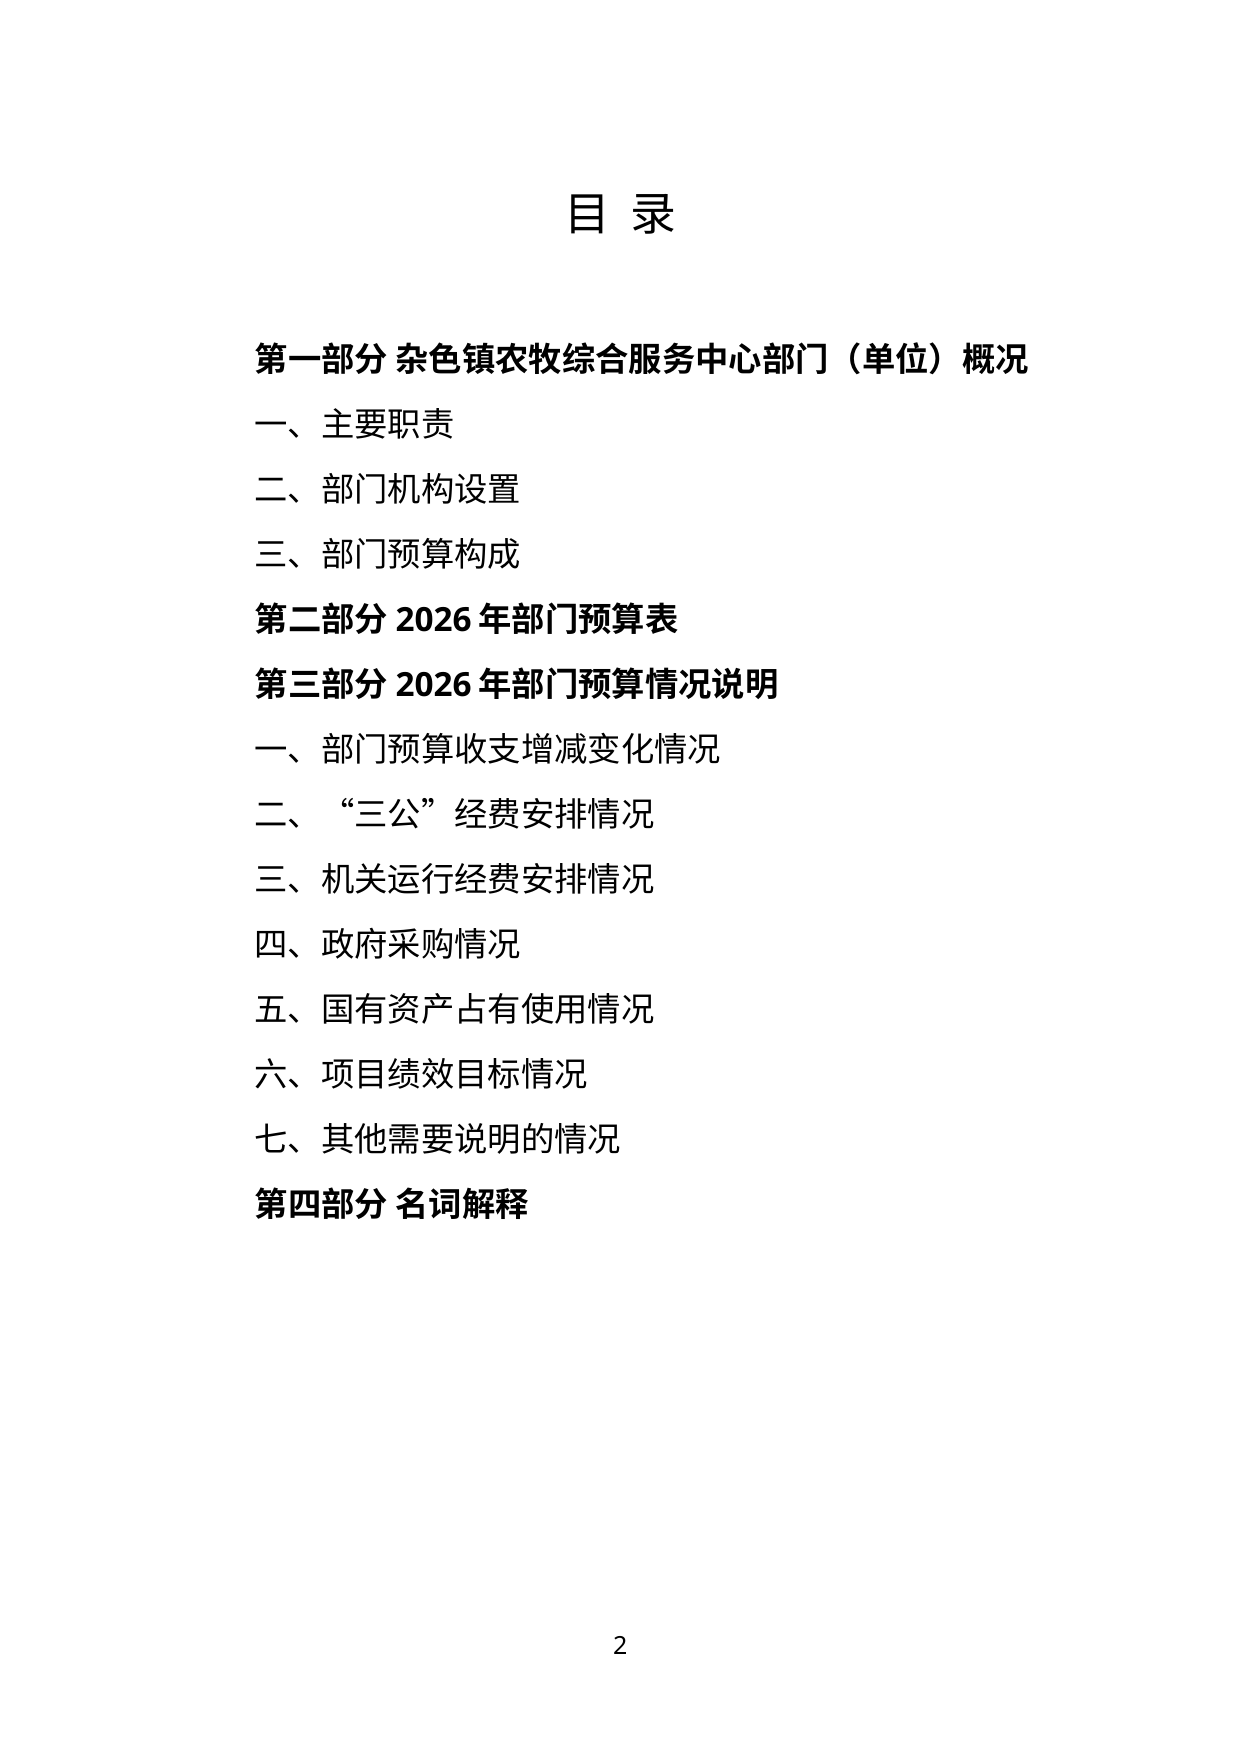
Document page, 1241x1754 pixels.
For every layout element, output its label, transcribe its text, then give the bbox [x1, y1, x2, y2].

text 目 录 [187, 162, 1053, 259]
text 二、部门机构设置 [187, 454, 1053, 519]
text 三、部门预算构成 [187, 519, 1053, 584]
text 一、部门预算收支增减变化情况 [187, 714, 1053, 779]
text 三、机关运行经费安排情况 [187, 844, 1053, 909]
text 四、政府采购情况 [187, 909, 1053, 974]
text 六、项目绩效目标情况 [187, 1039, 1053, 1104]
text 第四部分 名词解释 [187, 1169, 1053, 1234]
text 第二部分 2026年部门预算表 [187, 584, 1053, 649]
text 二、“三公”经费安排情况 [187, 779, 1053, 844]
text 第三部分 2026年部门预算情况说明 [187, 649, 1053, 714]
text 第一部分 杂色镇农牧综合服务中心部门（单位）概况 [187, 324, 1053, 389]
text 七、其他需要说明的情况 [187, 1104, 1053, 1169]
text 五、国有资产占有使用情况 [187, 974, 1053, 1039]
text 一、主要职责 [187, 389, 1053, 454]
